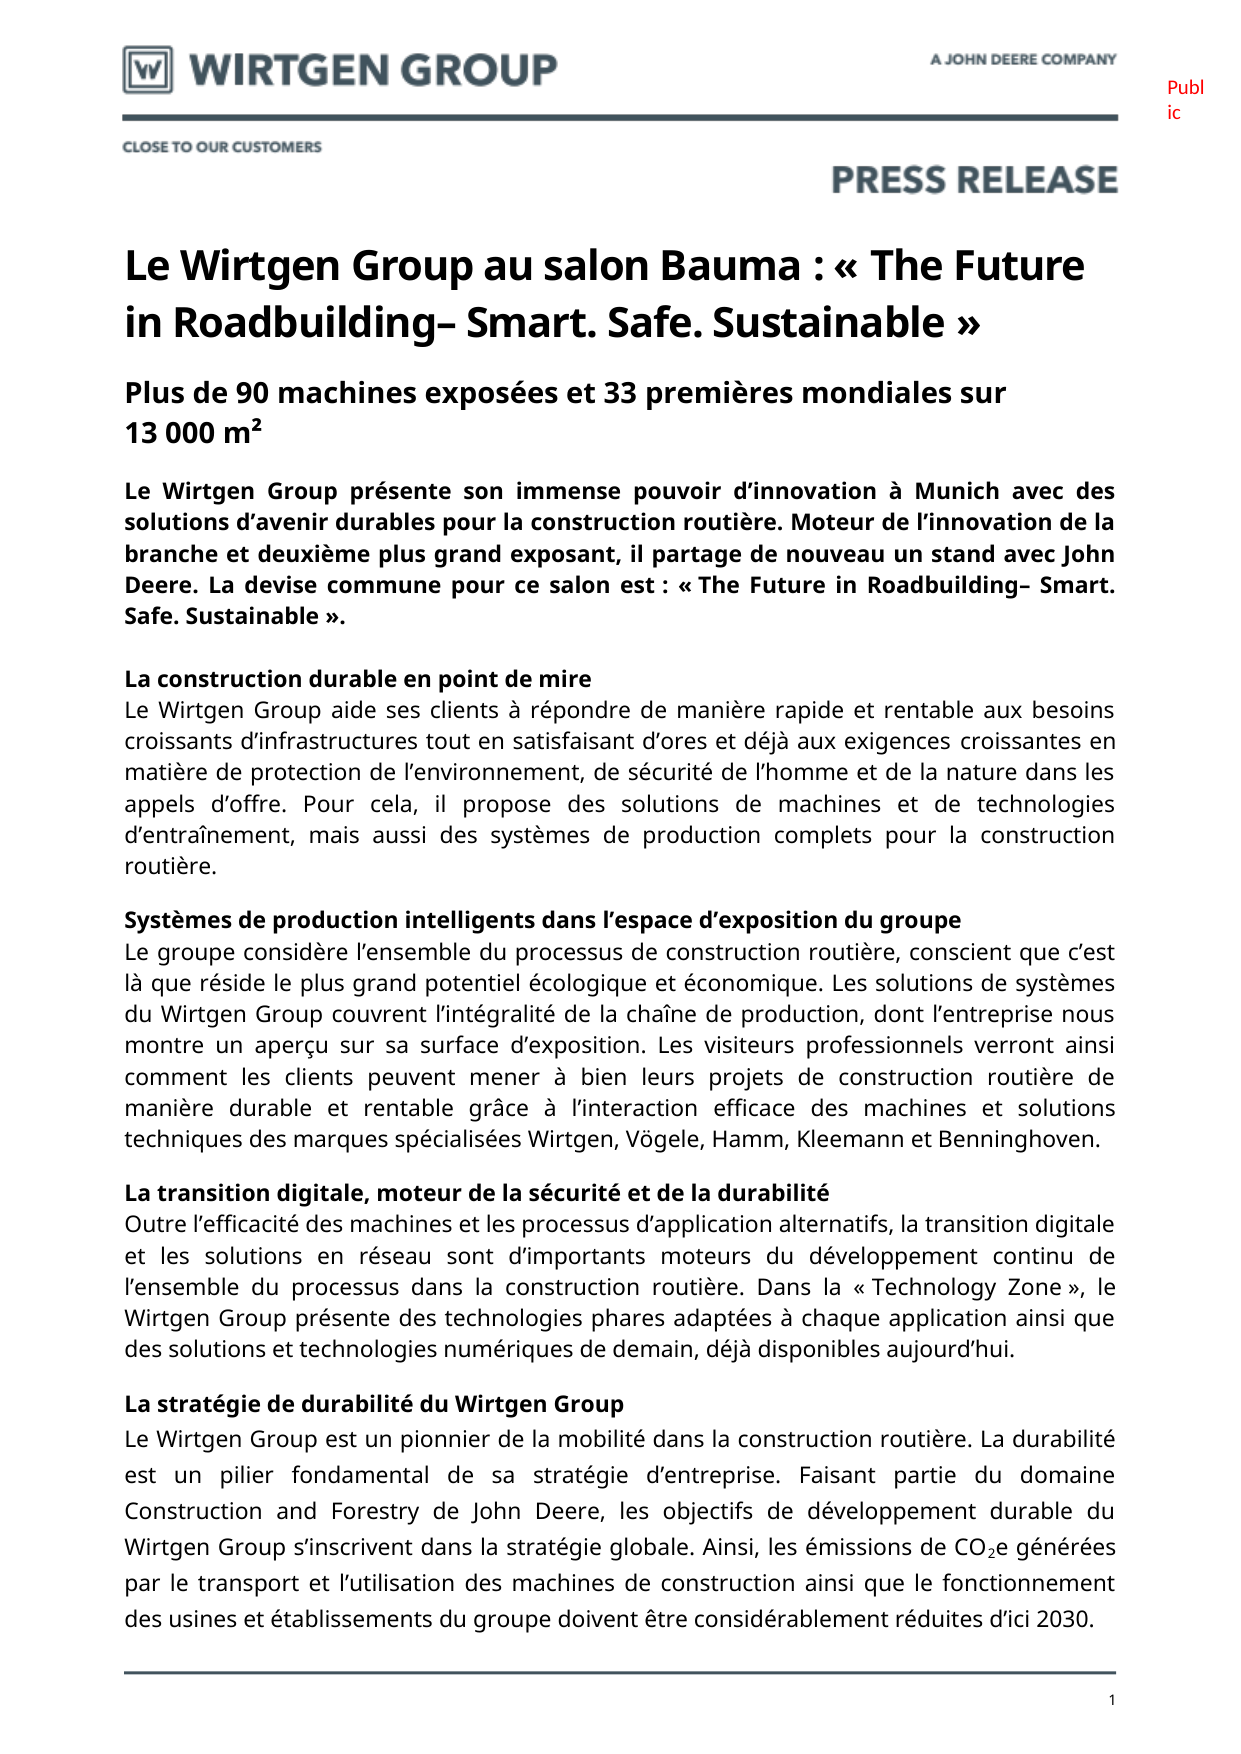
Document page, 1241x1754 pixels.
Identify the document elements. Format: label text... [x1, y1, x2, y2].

text Le Wirtgen Group au salon Bauma : « The Future in Roadbuilding– Smart. Safe. Sustainable » [124, 236, 1116, 350]
text Systèmes de production intelligents dans l’espace d’exposition du groupe [124, 904, 1116, 935]
text Le Wirtgen Group présente son immense pouvoir d’innovation à Munich avec des solutions d’avenir durables pour la construction routière. Moteur de l’innovation de la branche et deuxième plus grand exposant, il partage de nouveau un stand avec John Deere. La devise commune pour ce salon est : « The Future in Roadbuilding– Smart. Safe. Sustainable ». [124, 475, 1116, 631]
text La stratégie de durabilité du Wirtgen Group [124, 1387, 1116, 1419]
text La transition digitale, moteur de la sécurité et de la durabilité [124, 1177, 1116, 1208]
text Outre l’efficacité des machines et les processus d’application alternatifs, la transition digitale et les solutions en réseau sont d’importants moteurs du développement continu de l’ensemble du processus dans la construction routière. Dans la « Technology Zone », le Wirtgen Group présente des technologies phares adaptées à chaque application ainsi que des solutions et technologies numériques de demain, déjà disponibles aujourd’hui. [124, 1208, 1116, 1364]
text Le Wirtgen Group aide ses clients à répondre de manière rapide et rentable aux besoins croissants d’infrastructures tout en satisfaisant d’ores et déjà aux exigences croissantes en matière de protection de l’environnement, de sécurité de l’homme et de la nature dans les appels d’offre. Pour cela, il propose des solutions de machines et de technologies d’entraînement, mais aussi des systèmes de production complets pour la construction routière. [124, 694, 1116, 881]
text La construction durable en point de mire [124, 662, 1116, 694]
text Le groupe considère l’ensemble du processus de construction routière, conscient que c’est là que réside le plus grand potentiel écologique et économique. Les solutions de systèmes du Wirtgen Group couvrent l’intégralité de la chaîne de production, dont l’entreprise nous montre un aperçu sur sa surface d’exposition. Les visiteurs professionnels verront ainsi comment les clients peuvent mener à bien leurs projets de construction routière de manière durable et rentable grâce à l’interaction efficace des machines et solutions techniques des marques spécialisées Wirtgen, Vögele, Hamm, Kleemann et Benninghoven. [124, 935, 1116, 1154]
text Plus de 90 machines exposées et 33 premières mondiales sur 13 000 m² [124, 373, 1116, 452]
text Le Wirtgen Group est un pionnier de la mobilité dans la construction routière. La durabilité est un pilier fondamental de sa stratégie d’entreprise. Faisant partie du domaine Construction and Forestry de John Deere, les objectifs de développement durable du Wirtgen Group s’inscrivent dans la stratégie globale. Ainsi, les émissions de CO2e générées par le transport et l’utilisation des machines de construction ainsi que le fonctionnement des usines et établissements du groupe doivent être considérablement réduites d’ici 2030. [124, 1423, 1116, 1634]
